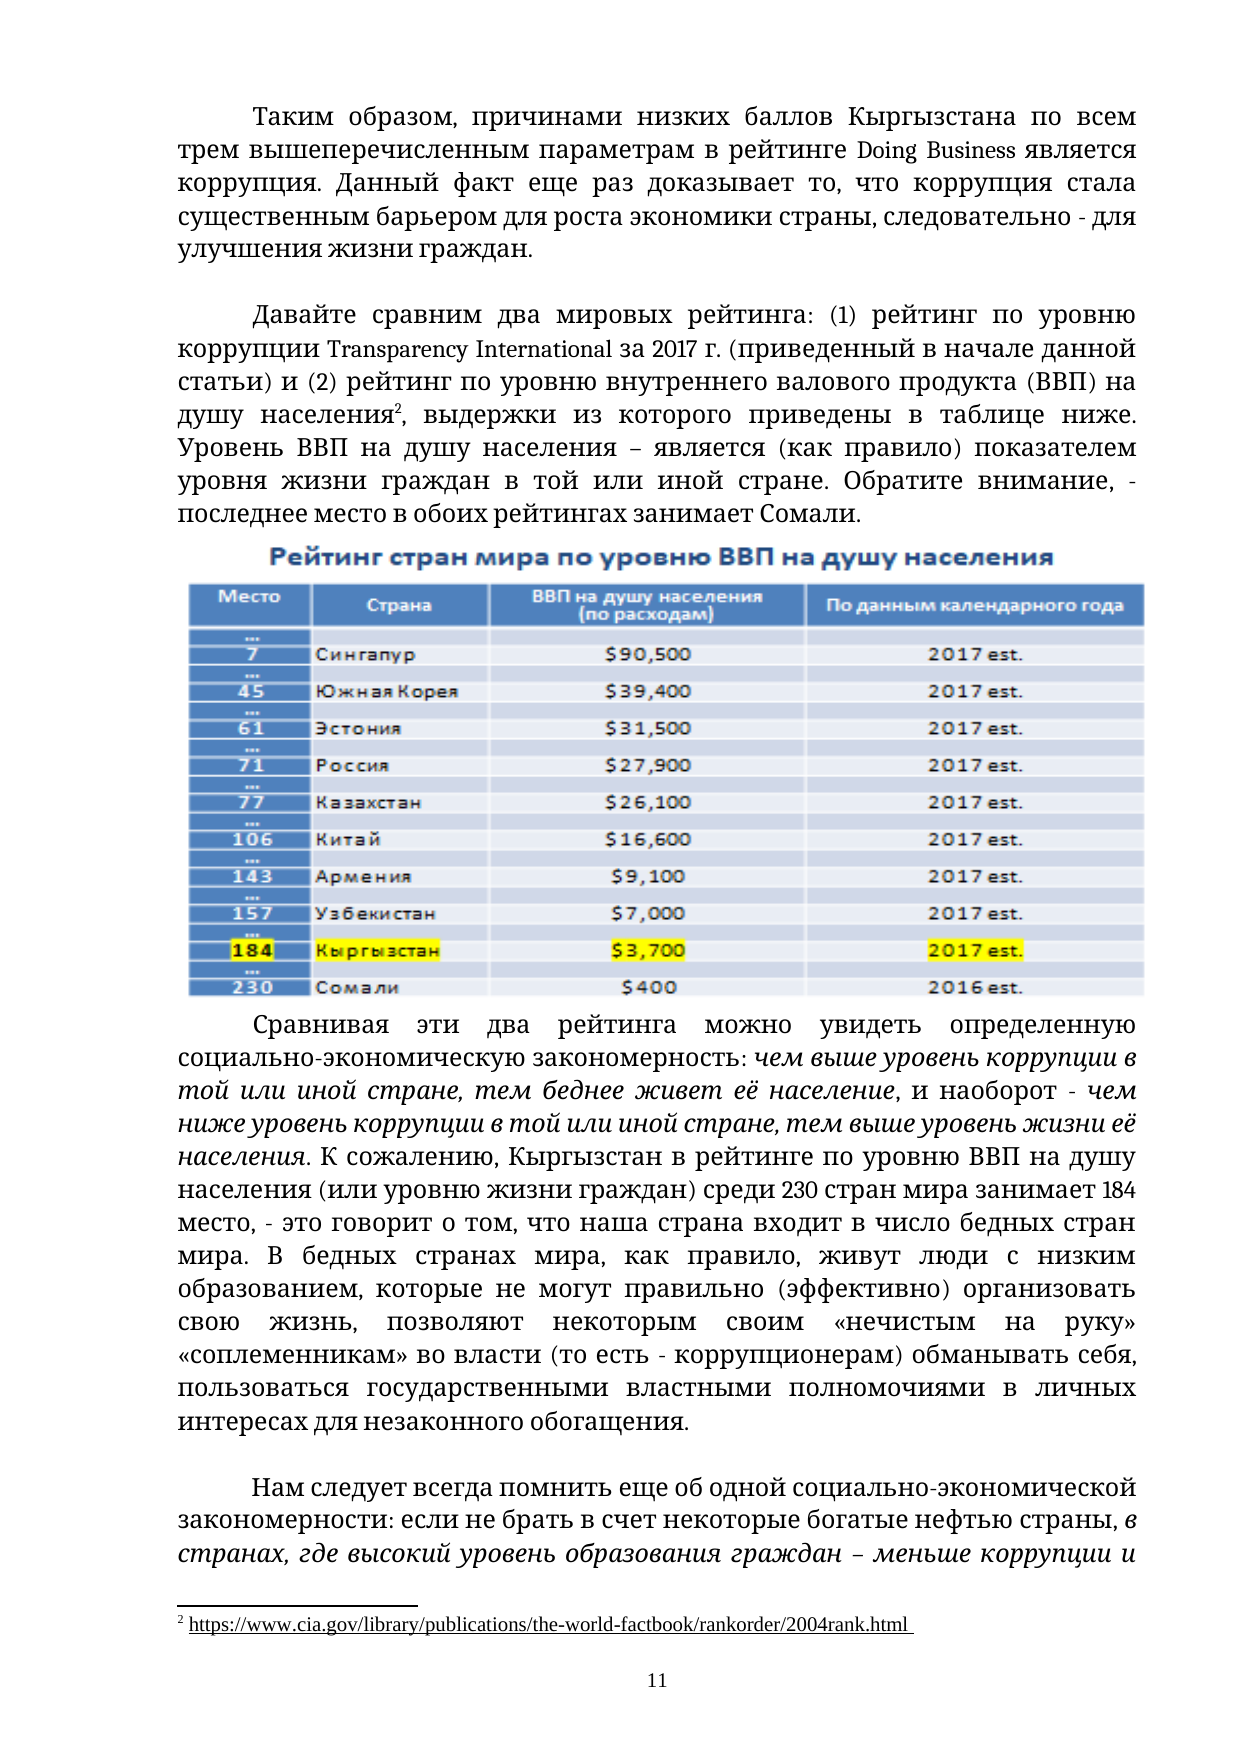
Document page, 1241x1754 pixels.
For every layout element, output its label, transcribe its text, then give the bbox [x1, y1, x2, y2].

text Давайте сравним два мировых рейтинга: (1) рейтинг по уровню коррупции Transparency International за 2017 г. (приведенный в начале данной статьи) и (2) рейтинг по уровню внутреннего валового продукта (ВВП) на душу населения, выдержки из которого приведены в таблице ниже. Уровень ВВП на душу населения – является (как правило) показателем уровня жизни граждан в той или иной стране. Обратите внимание, - последнее место в обоих рейтингах занимает Сомали. [177, 301, 1137, 528]
picture [177, 532, 1157, 1008]
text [177, 1473, 1137, 1568]
text Сравнивая эти два рейтинга можно увидеть определенную социально-экономическую закономерность: чем выше уровень коррупции в той или иной стране, тем беднее живет её население, и наоборот - чем ниже уровень коррупции в той или иной стране, тем выше уровень жизни её населения. К сожалению, Кыргызстан в рейтинге по уровню ВВП на душу населения (или уровню жизни граждан) среди 230 стран мира занимает 184 место, - это говорит о том, что наша страна входит в число бедных стран мира. В бедных странах мира, как правило, живут люди с низким образованием, которые не могут правильно (эффективно) организовать свою жизнь, позволяют некоторым своим «нечистым на руку» «соплеменникам» во власти (то есть - коррупционерам) обманывать себя, пользоваться государственными властными полномочиями в личных интересах для незаконного обогащения. [177, 1011, 1137, 1436]
text Таким образом, причинами низких баллов Кыргызстана по всем трем вышеперечисленным параметрам в рейтинге Doing Business является коррупция. Данный факт еще раз доказывает то, что коррупция стала существенным барьером для роста экономики страны, следовательно - для улучшения жизни граждан. [177, 103, 1137, 264]
